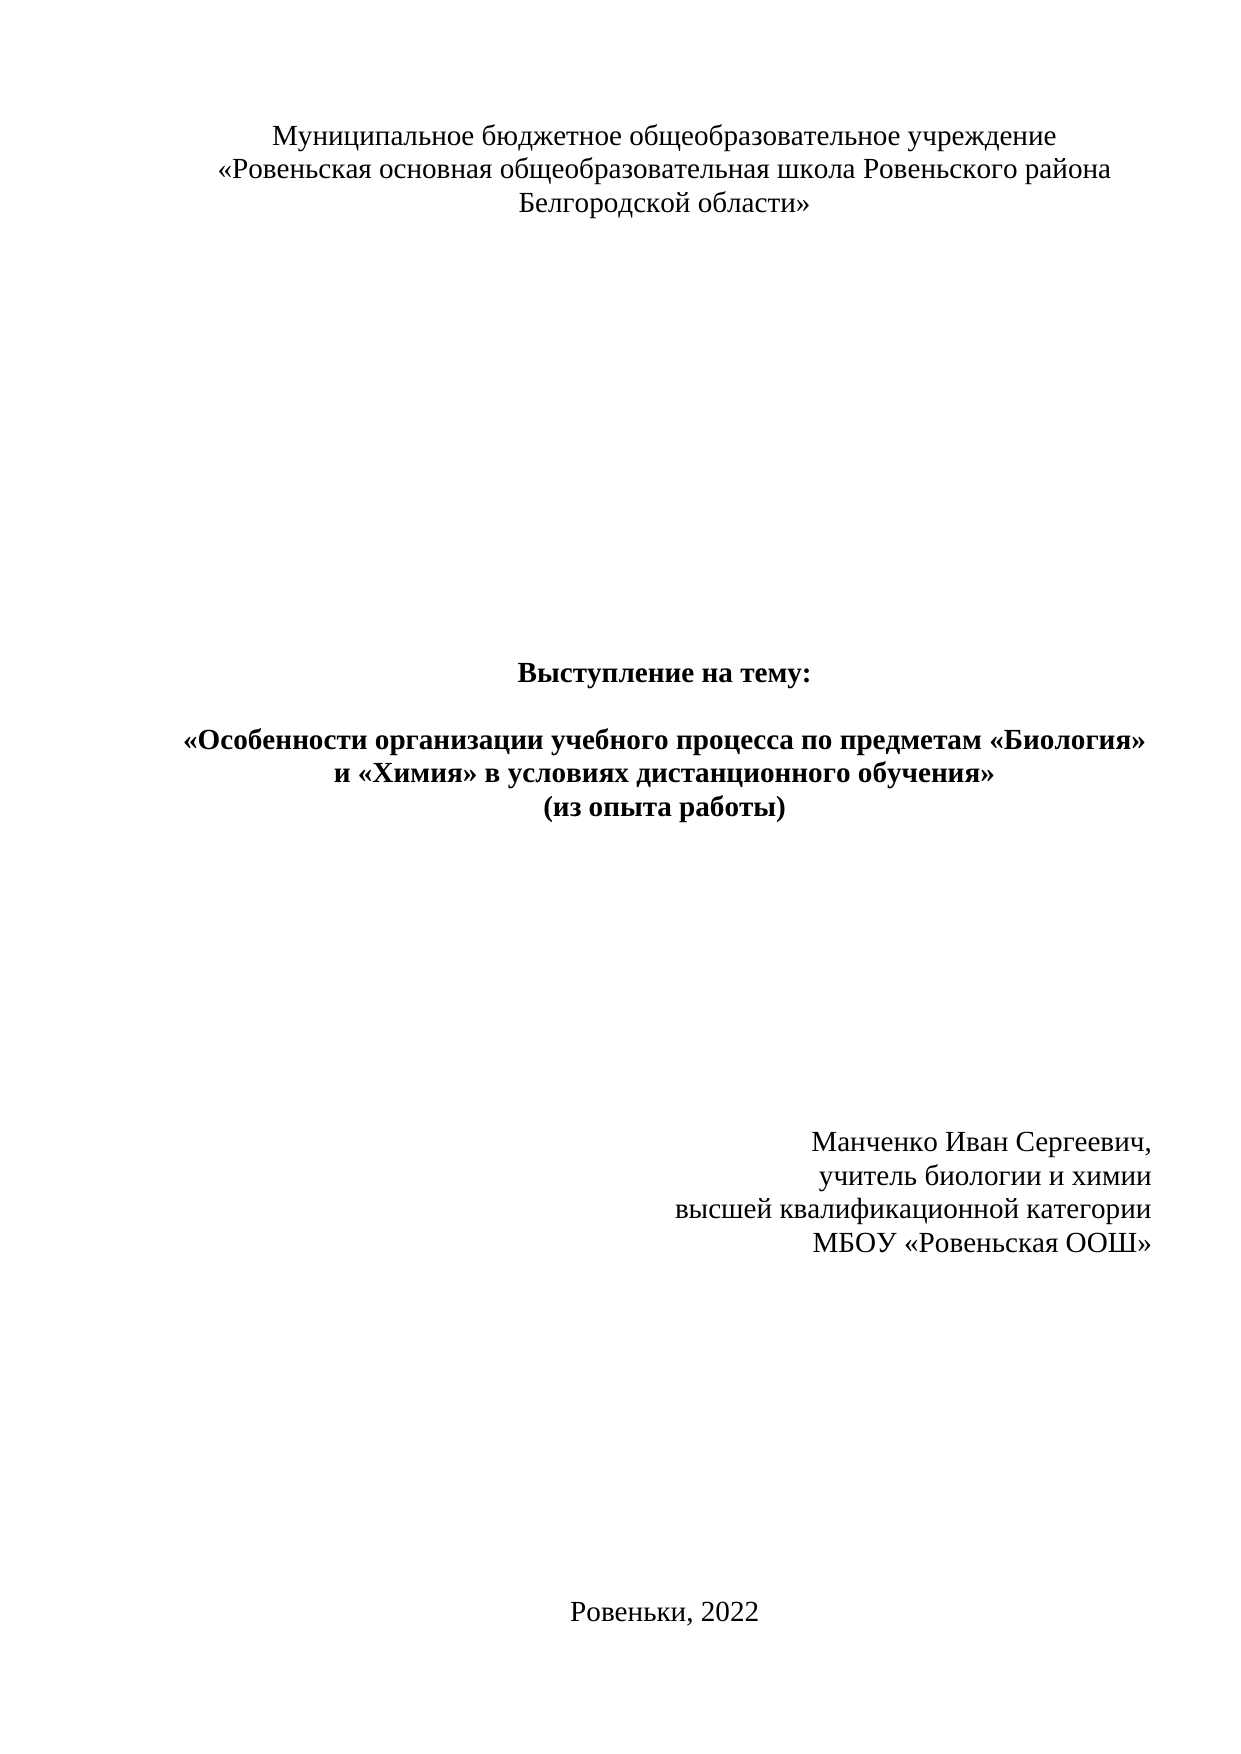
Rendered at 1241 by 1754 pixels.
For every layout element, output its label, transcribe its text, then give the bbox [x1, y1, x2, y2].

text МБОУ «Ровеньская ООШ» [177, 1225, 1152, 1258]
text «Ровеньская основная общеобразовательная школа Ровеньского района Белгородской области» [177, 152, 1152, 219]
text учитель биологии и химии [177, 1158, 1152, 1191]
text Муниципальное бюджетное общеобразовательное учреждение [177, 118, 1152, 152]
text (из опыта работы) [177, 789, 1152, 822]
text «Особенности организации учебного процесса по предметам «Биология» и «Химия» в условиях дистанционного обучения» [177, 722, 1152, 789]
text высшей квалификационной категории [177, 1191, 1152, 1225]
text Выступление на тему: [177, 655, 1152, 688]
text Ровеньки, 2022 [177, 1594, 1152, 1627]
text Манченко Иван Сергеевич, [177, 1124, 1152, 1158]
